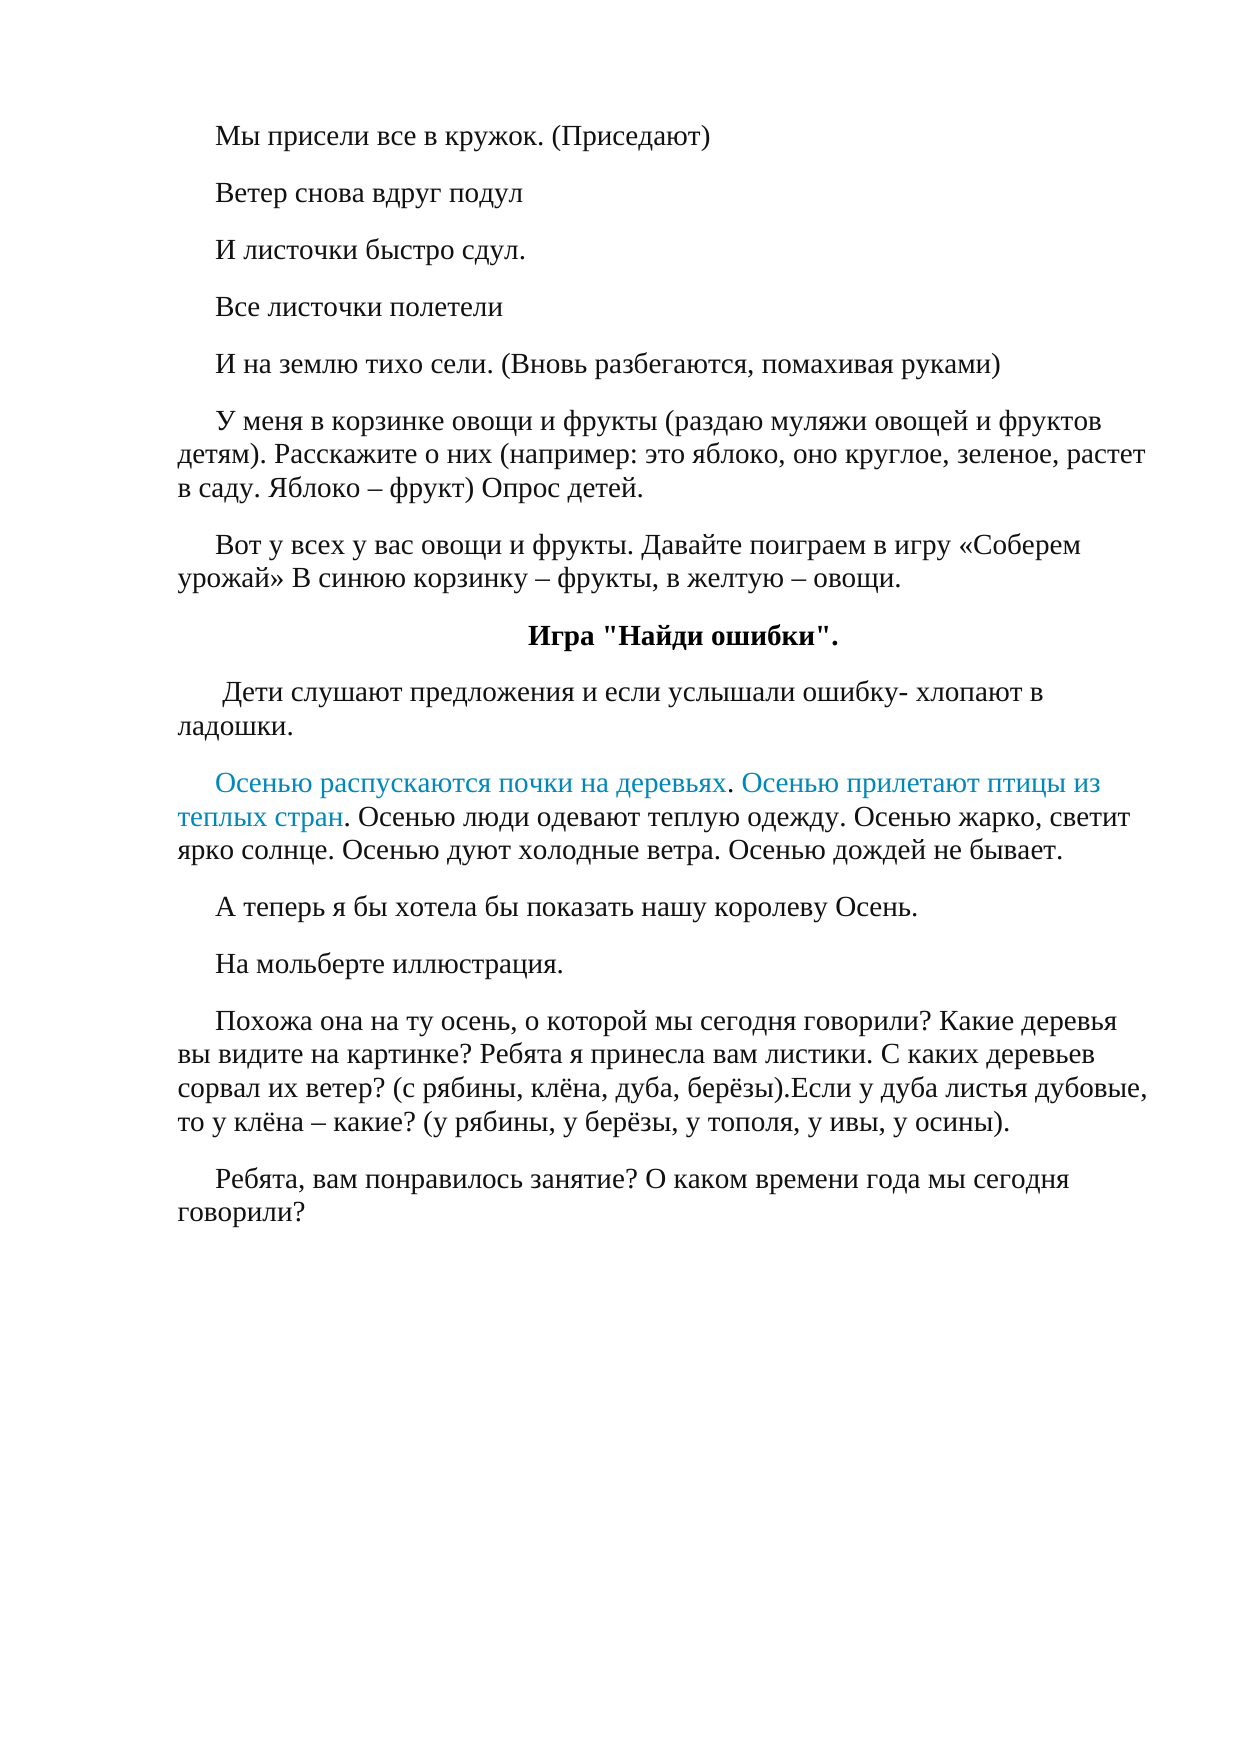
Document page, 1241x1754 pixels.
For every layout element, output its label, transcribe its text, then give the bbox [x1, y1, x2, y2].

text Игра "Найди ошибки". [177, 618, 1152, 651]
text Осенью распускаются почки на деревьях. Осенью прилетают птицы из теплых стран. Осенью люди одевают теплую одежду. Осенью жарко, светит ярко солнце. Осенью дуют холодные ветра. Осенью дождей не бывает. [177, 765, 1152, 866]
text Все листочки полетели [177, 289, 1152, 323]
text Ребята, вам понравилось занятие? О каком времени года мы сегодня говорили? [177, 1161, 1152, 1228]
text И листочки быстро сдул. [177, 232, 1152, 266]
text Похожа она на ту осень, о которой мы сегодня говорили? Какие деревья вы видите на картинке? Ребята я принесла вам листики. С каких деревьев сорвал их ветер? (с рябины, клёна, дуба, берёзы).Если у дуба листья дубовые, то у клёна – какие? (у рябины, у берёзы, у тополя, у ивы, у осины). [177, 1003, 1152, 1137]
text Дети слушают предложения и если услышали ошибку- хлопают в ладошки. [177, 674, 1152, 742]
text А теперь я бы хотела бы показать нашу королеву Осень. [177, 889, 1152, 923]
text У меня в корзинке овощи и фрукты (раздаю муляжи овощей и фруктов детям). Расскажите о них (например: это яблоко, оно круглое, зеленое, растет в саду. Яблоко – фрукт) Опрос детей. [177, 403, 1152, 504]
text Ветер снова вдруг подул [177, 175, 1152, 209]
text На мольберте иллюстрация. [177, 946, 1152, 980]
text И на землю тихо сели. (Вновь разбегаются, помахивая руками) [177, 346, 1152, 379]
text Мы присели все в кружок. (Приседают) [177, 118, 1152, 152]
text Вот у всех у вас овощи и фрукты. Давайте поиграем в игру «Соберем урожай» В синюю корзинку – фрукты, в желтую – овощи. [177, 527, 1152, 594]
